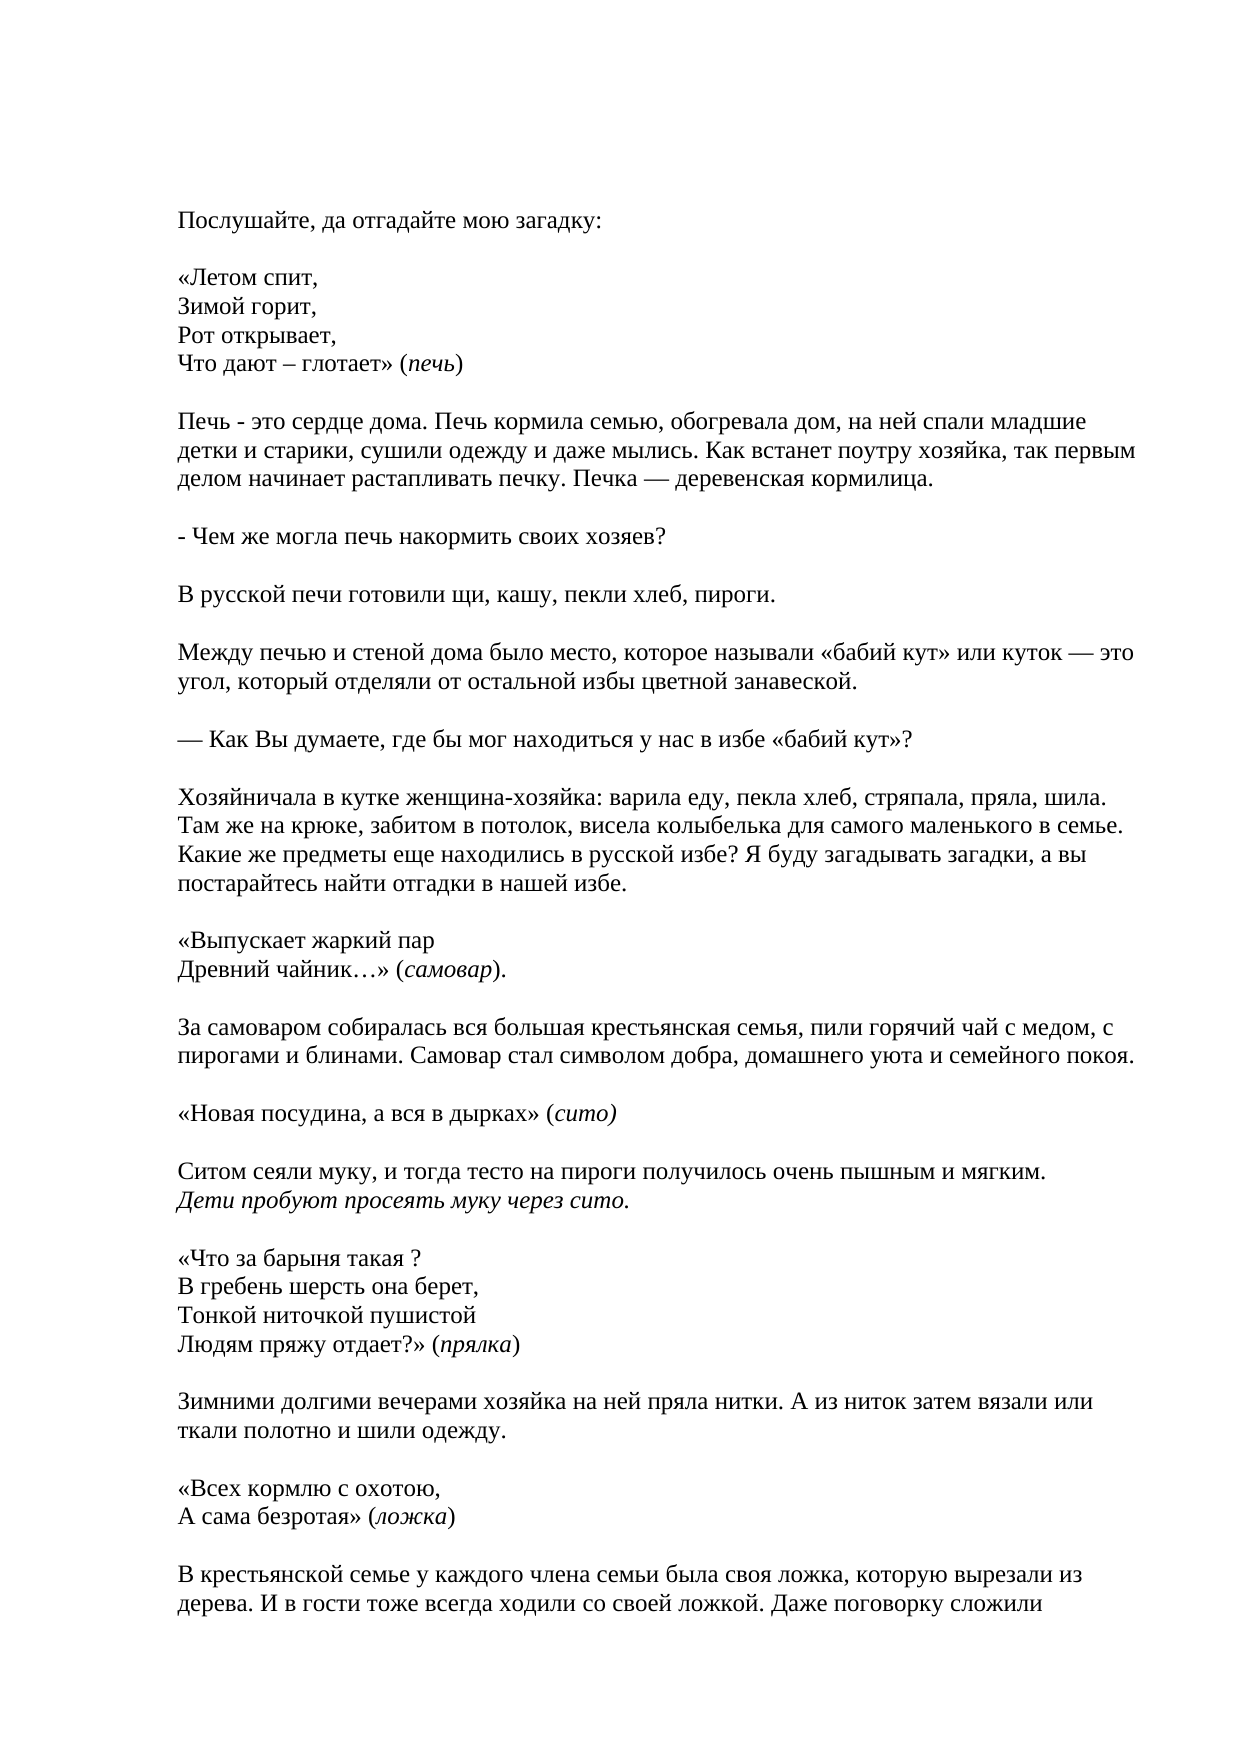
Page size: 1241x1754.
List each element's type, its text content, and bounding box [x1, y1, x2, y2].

text — Как Вы думаете, где бы мог находиться у нас в избе «бабий кут»? [177, 724, 1152, 753]
text Зимой горит, [177, 291, 1152, 320]
text В русской печи готовили щи, кашу, пекли хлеб, пироги. [177, 579, 1152, 608]
text Тонкой ниточкой пушистой [177, 1300, 1152, 1329]
text «Летом спит, [177, 262, 1152, 291]
text Что дают – глотает» (печь) [177, 348, 1152, 377]
text Послушайте, да отгадайте мою загадку: [177, 205, 1152, 233]
text Дети пробуют просеять муку через сито. [177, 1185, 1152, 1214]
text Ситом сеяли муку, и тогда тесто на пироги получилось очень пышным и мягким. [177, 1156, 1152, 1185]
text Между печью и стеной дома было место, которое называли «бабий кут» или куток — это угол, который отделяли от остальной избы цветной занавеской. [177, 637, 1152, 695]
text «Новая посудина, а вся в дырках» (сито) [177, 1098, 1152, 1127]
text Рот открывает, [177, 320, 1152, 348]
text За самоваром собиралась вся большая крестьянская семья, пили горячий чай с медом, с пирогами и блинами. Самовар стал символом добра, домашнего уюта и семейного покоя. [177, 1012, 1152, 1069]
text «Выпускает жаркий пар [177, 926, 1152, 954]
text А сама безротая» (ложка) [177, 1501, 1152, 1530]
text «Что за барыня такая ? [177, 1243, 1152, 1271]
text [177, 1559, 1152, 1616]
text Печь - это сердце дома. Печь кормила семью, обогревала дом, на ней спали младшие детки и старики, сушили одежду и даже мылись. Как встанет поутру хозяйка, так первым делом начинает растапливать печку. Печка — деревенская кормилица. [177, 406, 1152, 492]
text «Всех кормлю с охотою, [177, 1473, 1152, 1501]
text В гребень шерсть она берет, [177, 1271, 1152, 1300]
text Хозяйничала в кутке женщина-хозяйка: варила еду, пекла хлеб, стряпала, пряла, шила. Там же на крюке, забитом в потолок, висела колыбелька для самого маленького в семье. [177, 782, 1152, 839]
text Древний чайник…» (самовар). [177, 954, 1152, 983]
text Людям пряжу отдает?» (прялка) [177, 1329, 1152, 1358]
text - Чем же могла печь накормить своих хозяев? [177, 521, 1152, 550]
text Зимними долгими вечерами хозяйка на ней пряла нитки. А из ниток затем вязали или ткали полотно и шили одежду. [177, 1386, 1152, 1444]
text Какие же предметы еще находились в русской избе? Я буду загадывать загадки, а вы постарайтесь найти отгадки в нашей избе. [177, 839, 1152, 897]
